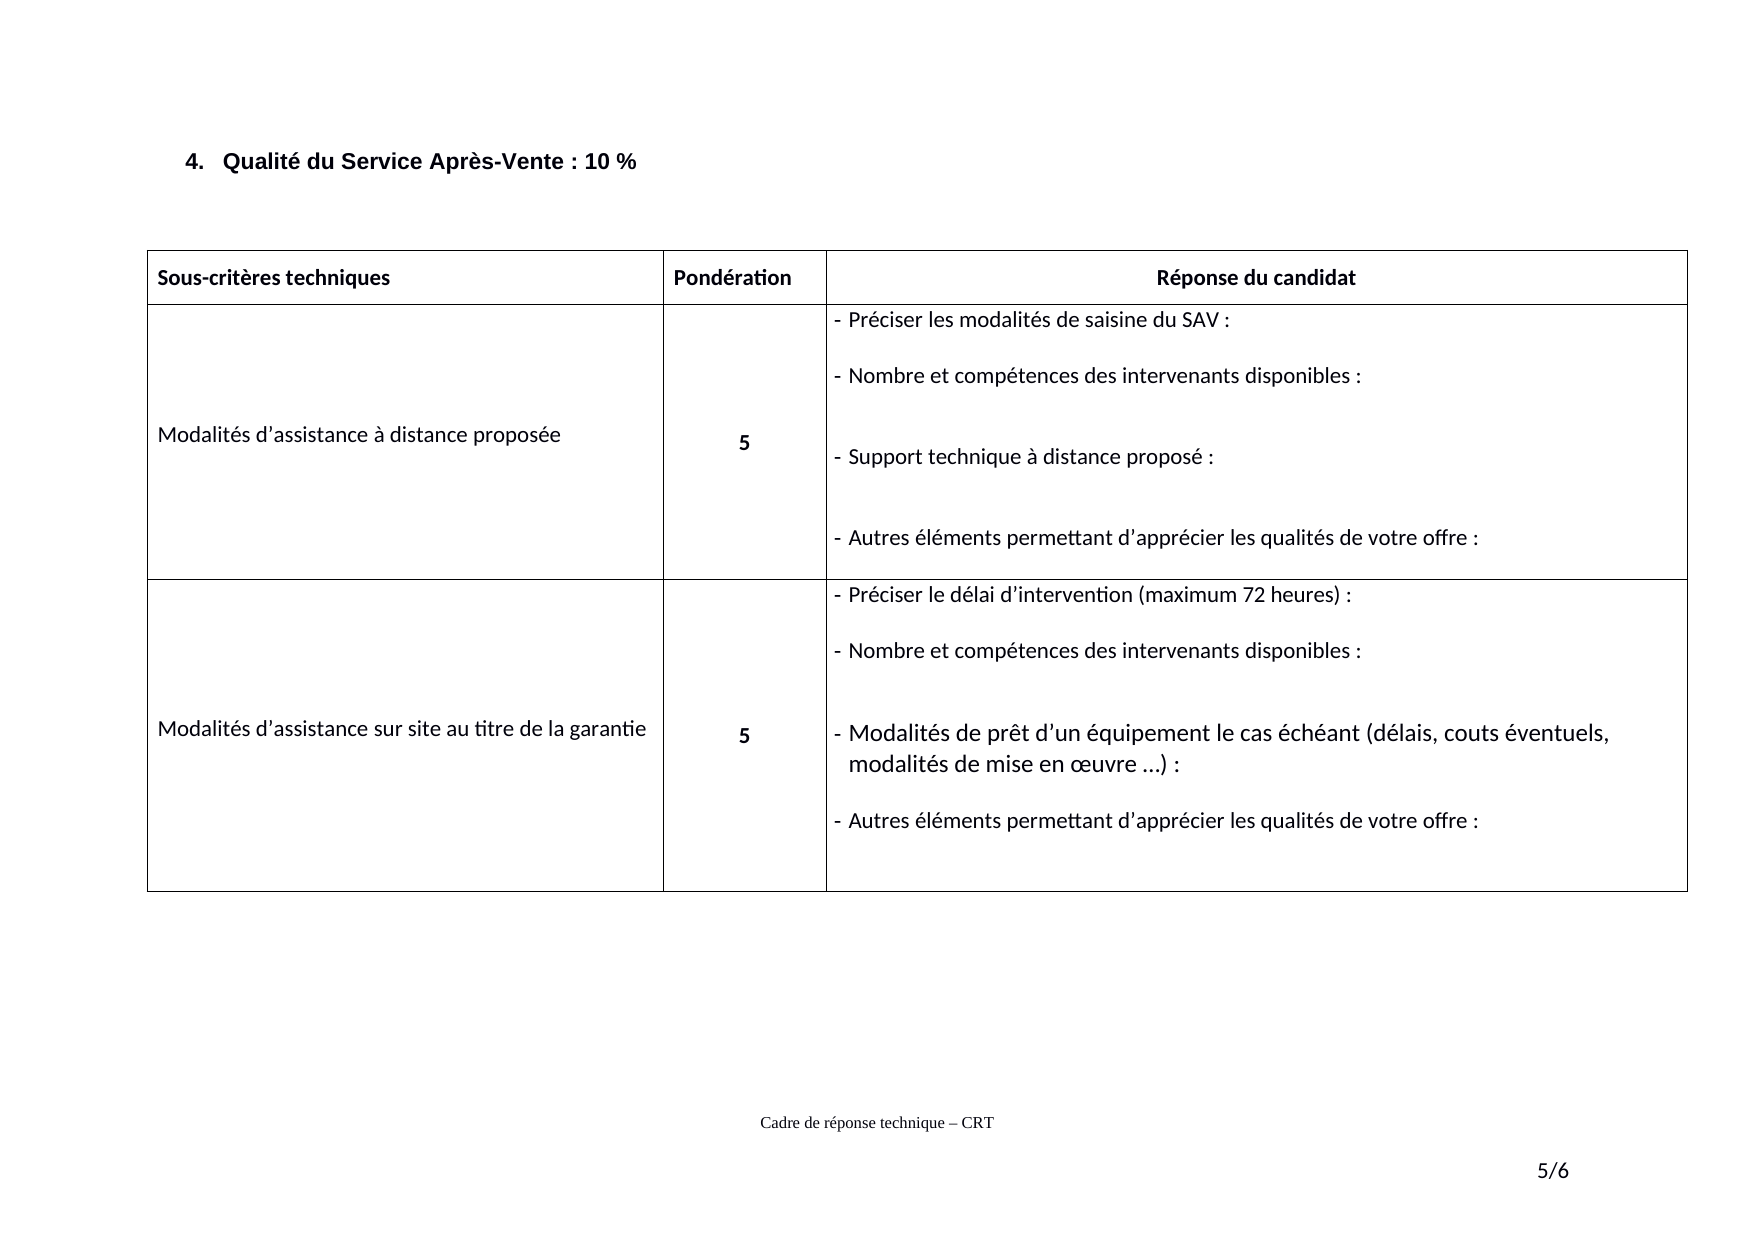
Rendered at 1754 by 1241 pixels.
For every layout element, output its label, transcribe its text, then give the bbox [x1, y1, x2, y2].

table_cell Modalités d’assistance à distance proposée [148, 305, 663, 579]
table_cell Préciser les modalités de saisine du SAV : Nombre et compétences des intervenants disponibles : Support technique à distance proposé : Autres éléments permettant d’apprécier les qualités de votre offre : [827, 305, 1687, 579]
table_cell Modalités d’assistance sur site au titre de la garantie [148, 580, 663, 891]
table_header Sous-critères techniques [148, 251, 663, 304]
table_header Réponse du candidat [827, 251, 1687, 304]
table_cell 5 [664, 305, 826, 579]
list Qualité du Service Après-Vente : 10 % [185, 148, 1606, 174]
table_header Pondération [664, 251, 826, 304]
table_cell 5 [664, 580, 826, 891]
table_cell Préciser le délai d’intervention (maximum 72 heures) : Nombre et compétences des intervenants disponibles : Modalités de prêt d’un équipement le cas échéant (délais, couts éventuels, modalités de mise en œuvre …) : Autres éléments permettant d’apprécier les qualités de votre offre : [827, 580, 1687, 891]
